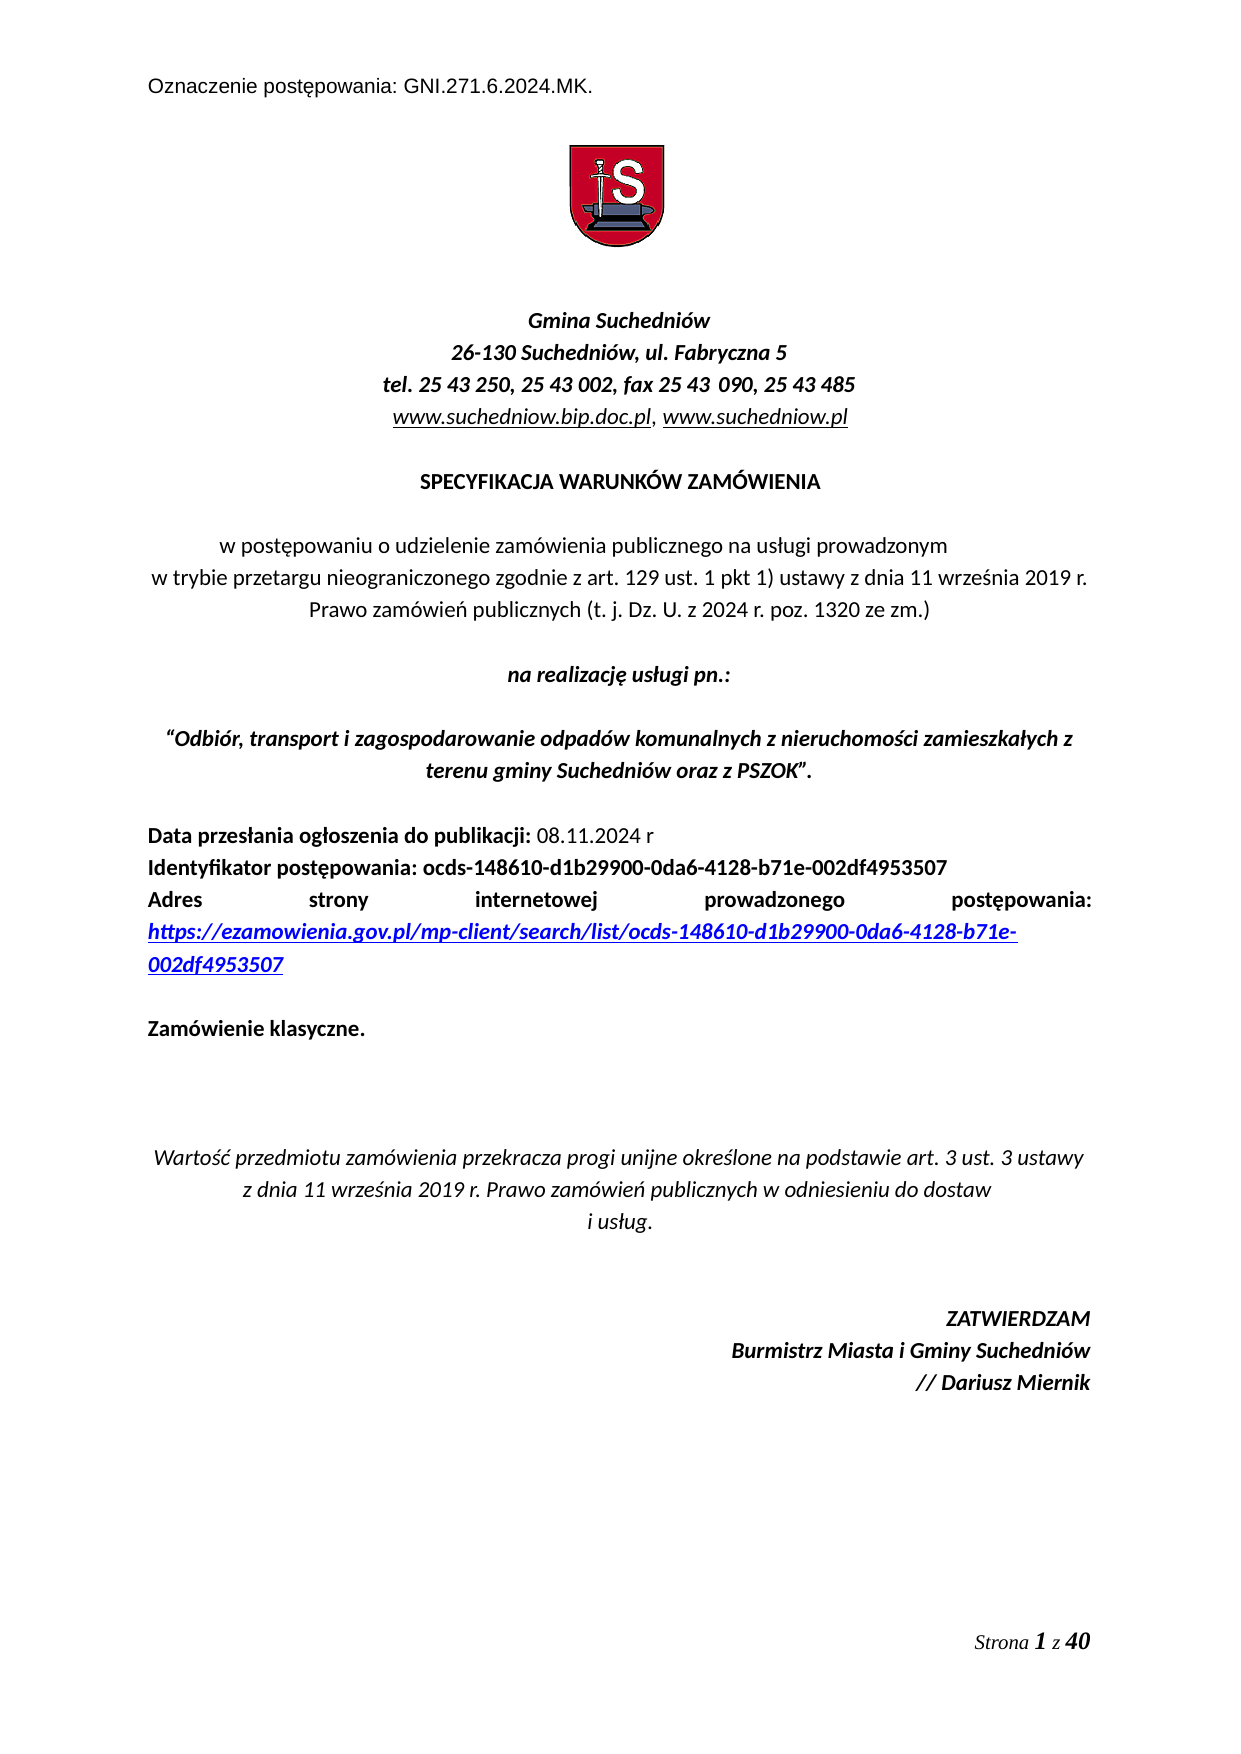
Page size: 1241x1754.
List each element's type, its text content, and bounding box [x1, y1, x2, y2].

text Gmina Suchedniów [148, 306, 1093, 334]
text w postępowaniu o udzielenie zamówienia publicznego na usługi prowadzonym w trybie przetargu nieograniczonego zgodnie z art. 129 ust. 1 pkt 1) ustawy z dnia 11 września 2019 r. Prawo zamówień publicznych (t. j. Dz. U. z 2024 r. poz. 1320 ze zm.) [148, 531, 1093, 624]
text Burmistrz Miasta i Gminy Suchedniów [148, 1336, 1093, 1364]
text // Dariusz Miernik [148, 1368, 1093, 1396]
text ZATWIERDZAM [148, 1304, 1093, 1332]
text 26-130 Suchedniów, ul. Fabryczna 5 [148, 338, 1093, 366]
text Zamówienie klasyczne. [148, 1014, 1093, 1042]
text na realizację usługi pn.: [148, 660, 1093, 688]
text Data przesłania ogłoszenia do publikacji: 08.11.2024 r [148, 821, 1093, 849]
text Identyfikator postępowania: ocds-148610-d1b29900-0da6-4128-b71e-002df4953507 [148, 853, 1093, 881]
text tel. 25 43 250, 25 43 002, fax 25 43 090, 25 43 485 [148, 370, 1093, 398]
picture [566, 137, 669, 252]
text “Odbiór, transport i zagospodarowanie odpadów komunalnych z nieruchomości zamieszkałych z terenu gminy Suchedniów oraz z PSZOK”. [148, 724, 1093, 784]
text Adres strony internetowej prowadzonego postępowania: https://ezamowienia.gov.pl/mp-client/search/list/ocds-148610-d1b29900-0da6-4128-b71e-002df4953507 [148, 885, 1093, 978]
text www.suchedniow.bip.doc.pl, www.suchedniow.pl [148, 402, 1093, 431]
text Wartość przedmiotu zamówienia przekracza progi unijne określone na podstawie art. 3 ust. 3 ustawy z dnia 11 września 2019 r. Prawo zamówień publicznych w odniesieniu do dostaw i usług. [148, 1143, 1093, 1235]
text SPECYFIKACJA WARUNKÓW ZAMÓWIENIA [148, 467, 1093, 495]
